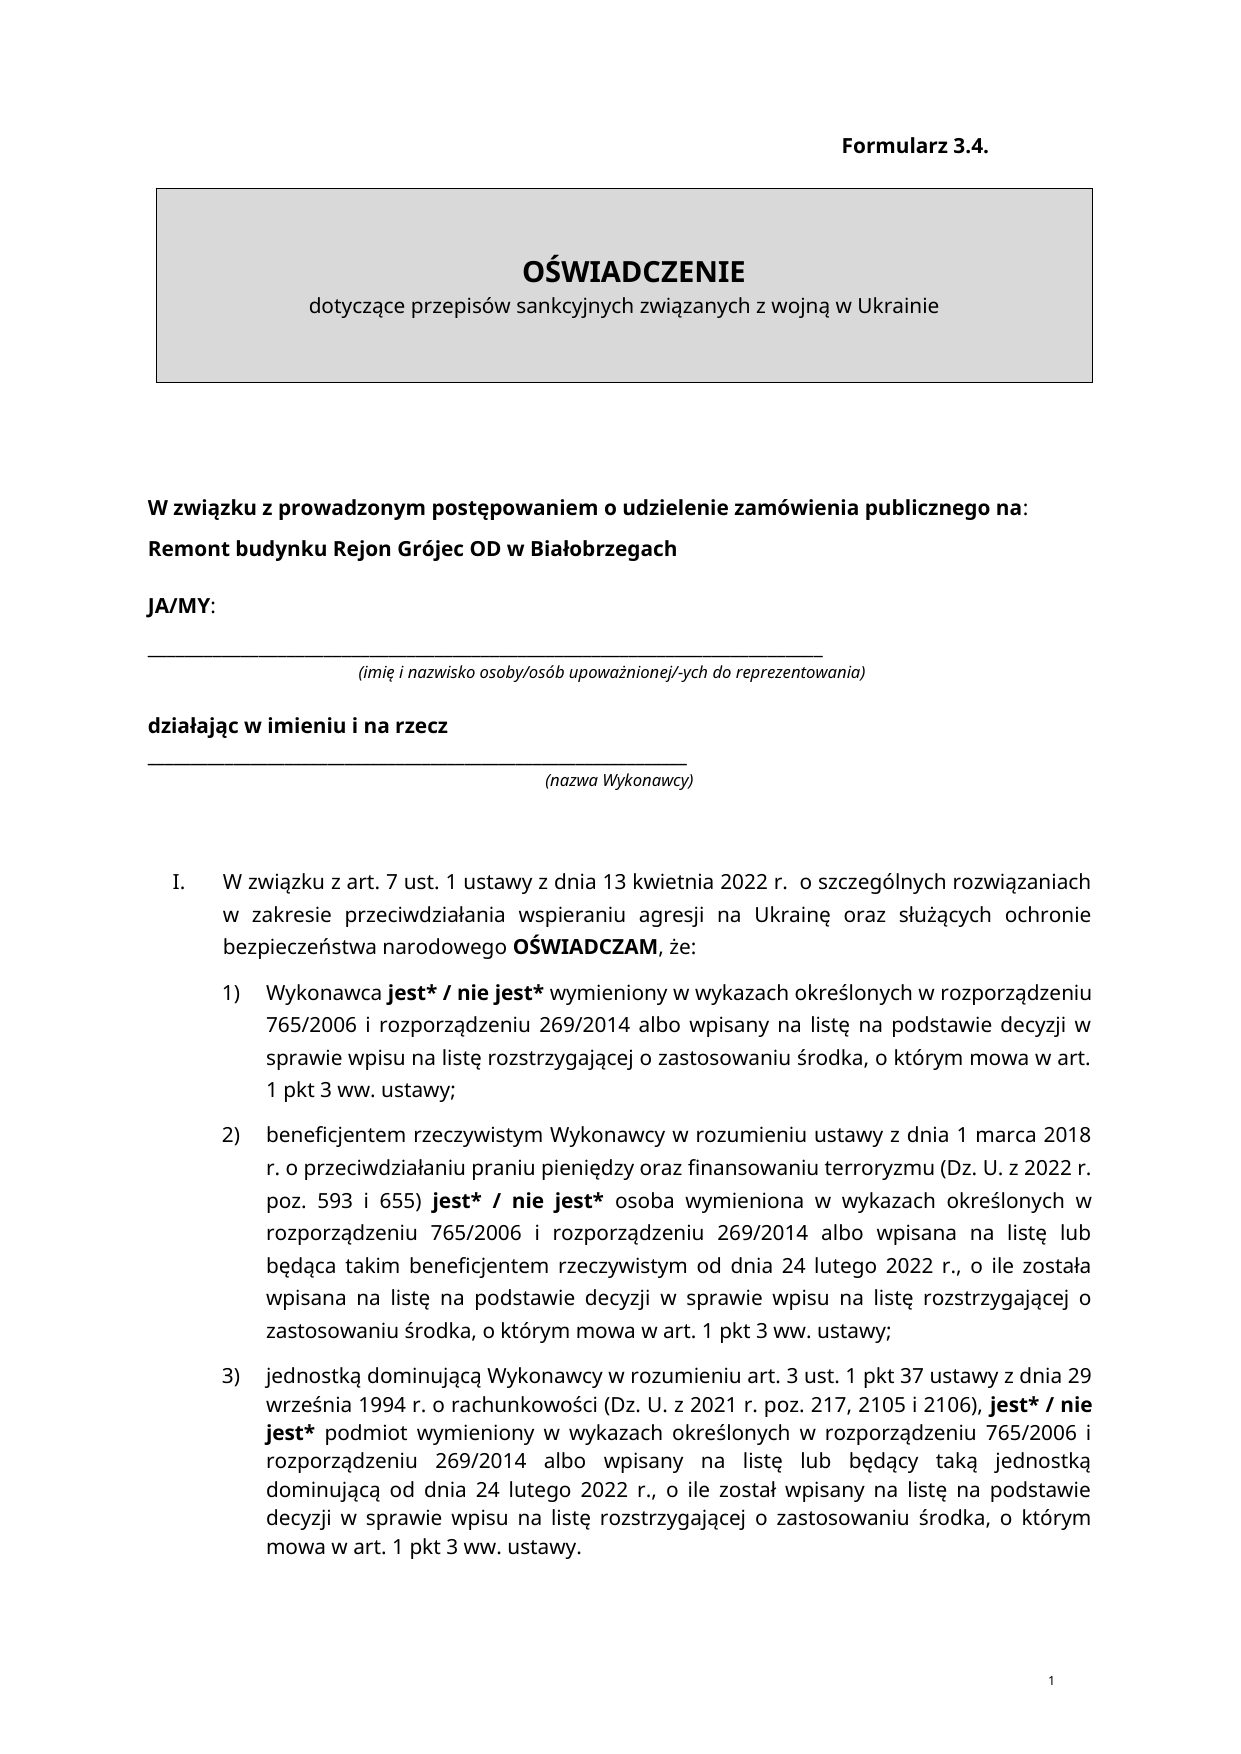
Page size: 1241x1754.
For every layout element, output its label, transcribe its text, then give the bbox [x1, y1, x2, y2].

text Remont budynku Rejon Grójec OD w Białobrzegach [148, 534, 1092, 563]
text Formularz 3.4. [664, 131, 1092, 159]
table_header OŚWIADCZENIE dotyczące przepisów sankcyjnych związanych z wojną w Ukrainie [157, 189, 1092, 382]
text (nazwa Wykonawcy) [148, 768, 1092, 791]
text _________________________________________________________________________ [148, 632, 1122, 660]
list 2) beneficjentem rzeczywistym Wykonawcy w rozumieniu ustawy z dnia 1 marca 2018 r. o przeciwdziałaniu praniu pieniędzy oraz finansowaniu terroryzmu (Dz. U. z 2022 r. poz. 593 i 655) jest* / nie jest* osoba wymieniona w wykazach określonych w rozporządzeniu 765/2006 i rozporządzeniu 269/2014 albo wpisana na listę lub będąca takim beneficjentem rzeczywistym od dnia 24 lutego 2022 r., o ile została wpisana na listę na podstawie decyzji w sprawie wpisu na listę rozstrzygającej o zastosowaniu środka, o którym mowa w art. 1 pkt 3 ww. ustawy; [222, 1121, 1092, 1344]
list 3) jednostką dominującą Wykonawcy w rozumieniu art. 3 ust. 1 pkt 37 ustawy z dnia 29 września 1994 r. o rachunkowości (Dz. U. z 2021 r. poz. 217, 2105 i 2106), jest* / nie jest* podmiot wymieniony w wykazach określonych w rozporządzeniu 765/2006 i rozporządzeniu 269/2014 albo wpisany na listę lub będący taką jednostką dominującą od dnia 24 lutego 2022 r., o ile został wpisany na listę na podstawie decyzji w sprawie wpisu na listę rozstrzygającej o zastosowaniu środka, o którym mowa w art. 1 pkt 3 ww. ustawy. [222, 1361, 1092, 1560]
text W związku z prowadzonym postępowaniem o udzielenie zamówienia publicznego na: [148, 493, 1092, 522]
list 1) Wykonawca jest* / nie jest* wymieniony w wykazach określonych w rozporządzeniu 765/2006 i rozporządzeniu 269/2014 albo wpisany na listę na podstawie decyzji w sprawie wpisu na listę rozstrzygającej o zastosowaniu środka, o którym mowa w art. 1 pkt 3 ww. ustawy; [222, 978, 1092, 1104]
list W związku z art. 7 ust. 1 ustawy z dnia 13 kwietnia 2022 r. o szczególnych rozwiązaniach w zakresie przeciwdziałania wspieraniu agresji na Ukrainę oraz służących ochronie bezpieczeństwa narodowego OŚWIADCZAM, że: [185, 867, 1092, 961]
text (imię i nazwisko osoby/osób upoważnionej/-ych do reprezentowania) [148, 660, 1078, 683]
text _______________________________________________________________ [148, 740, 1092, 768]
text działając w imieniu i na rzecz [148, 712, 1092, 740]
text JA/MY: [148, 591, 1093, 619]
